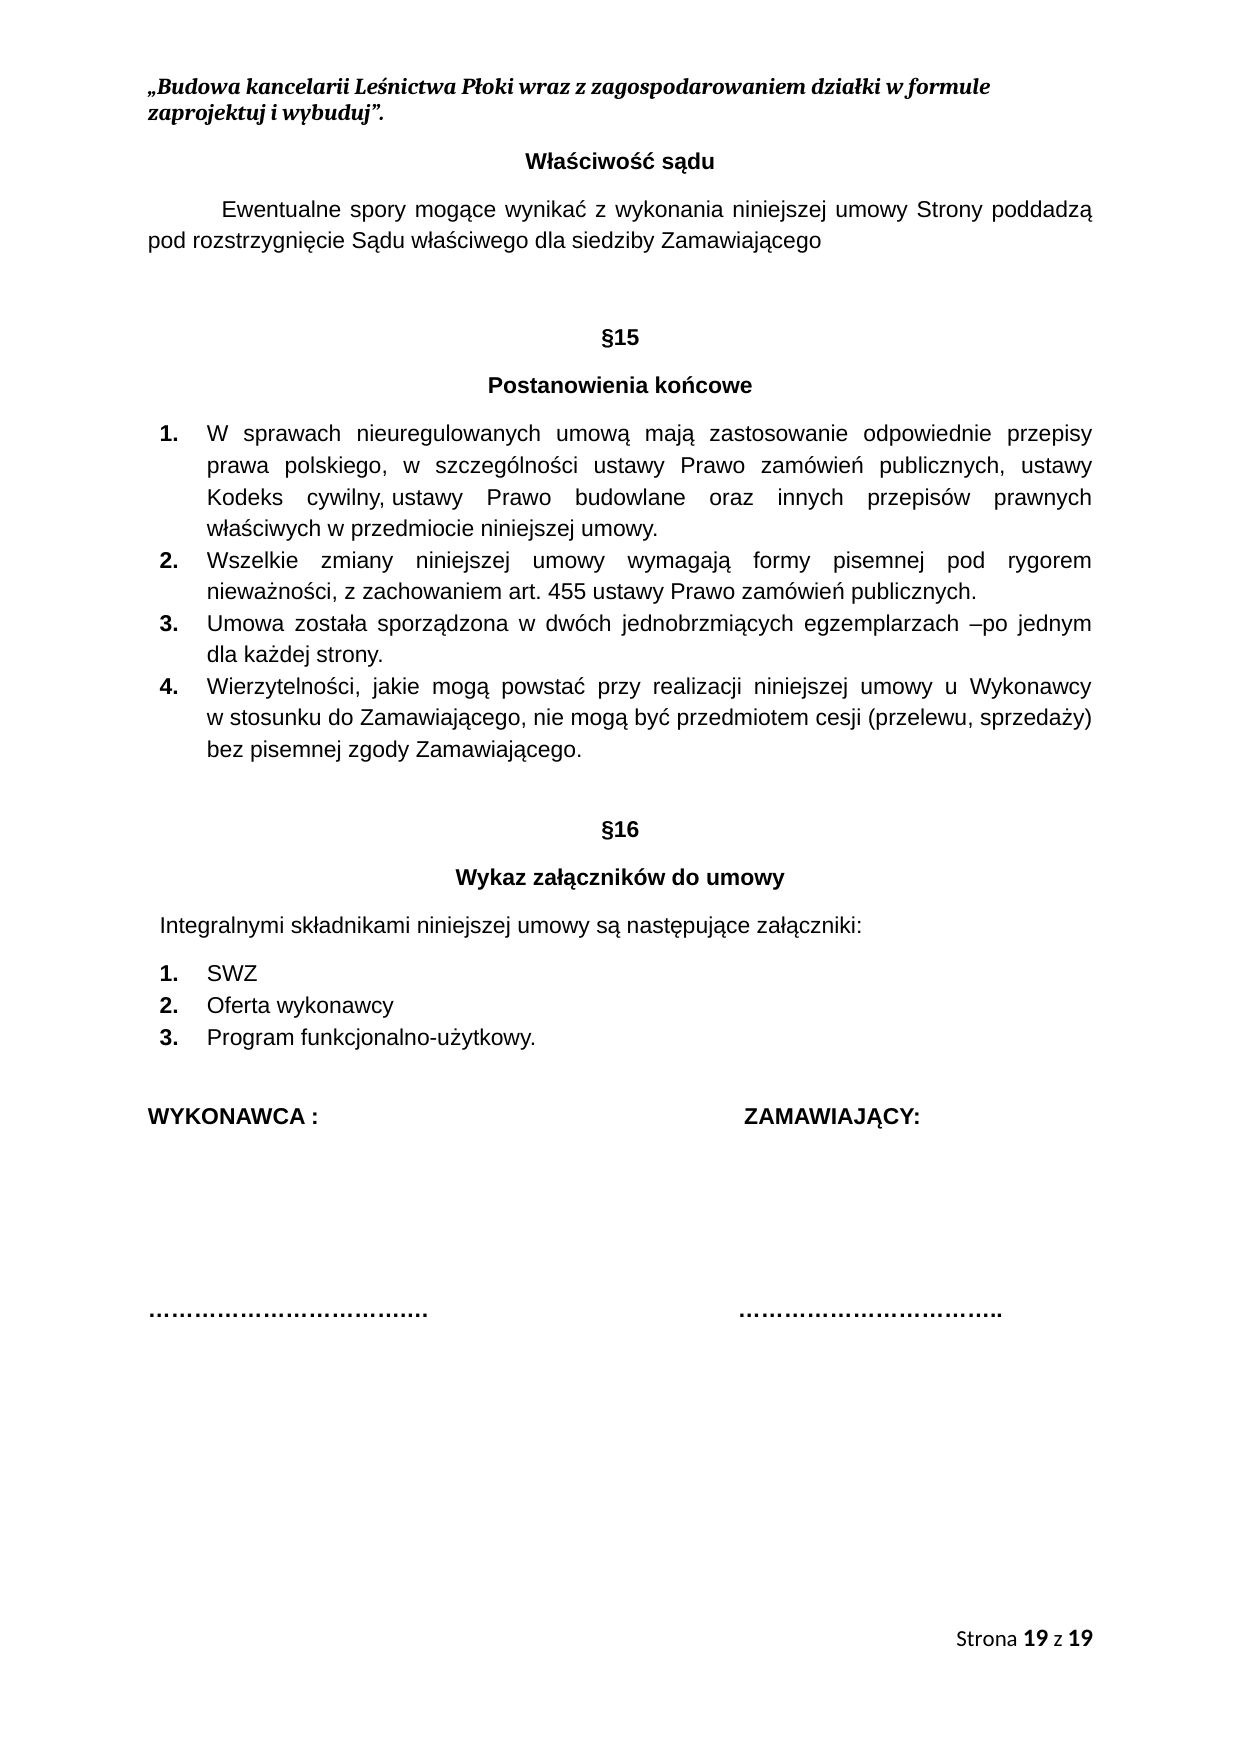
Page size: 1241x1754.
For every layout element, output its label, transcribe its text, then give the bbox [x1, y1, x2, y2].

list W sprawach nieuregulowanych umową mają zastosowanie odpowiednie przepisy prawa polskiego, w szczególności ustawy Prawo zamówień publicznych, ustawy Kodeks cywilny, ustawy Prawo budowlane oraz innych przepisów prawnych właściwych w przedmiocie niniejszej umowy. [159, 420, 1093, 541]
list Wszelkie zmiany niniejszej umowy wymagają formy pisemnej pod rygorem nieważności, z zachowaniem art. 455 ustawy Prawo zamówień publicznych. [159, 547, 1093, 604]
text Ewentualne spory mogące wynikać z wykonania niniejszej umowy Strony poddadzą pod rozstrzygnięcie Sądu właściwego dla siedziby Zamawiającego [148, 196, 1093, 254]
list Program funkcjonalno-użytkowy. [159, 1023, 1093, 1050]
text §15 [148, 324, 1093, 350]
list Umowa została sporządzona w dwóch jednobrzmiących egzemplarzach –po jednym dla każdej strony. [159, 610, 1093, 668]
text Właściwość sądu [148, 148, 1093, 174]
text Integralnymi składnikami niniejszej umowy są następujące załączniki: [159, 912, 1093, 938]
text Postanowienia końcowe [148, 372, 1093, 398]
text …………………………….… …………………………….. [148, 1296, 1093, 1323]
list Wierzytelności, jakie mogą powstać przy realizacji niniejszej umowy u Wykonawcy w stosunku do Zamawiającego, nie mogą być przedmiotem cesji (przelewu, sprzedaży) bez pisemnej zgody Zamawiającego. [159, 673, 1093, 762]
text WYKONAWCA : ZAMAWIAJĄCY: [148, 1103, 1093, 1130]
list Oferta wykonawcy [159, 992, 1093, 1018]
list SWZ [159, 960, 1093, 987]
text Wykaz załączników do umowy [148, 864, 1093, 890]
text §16 [148, 816, 1093, 842]
